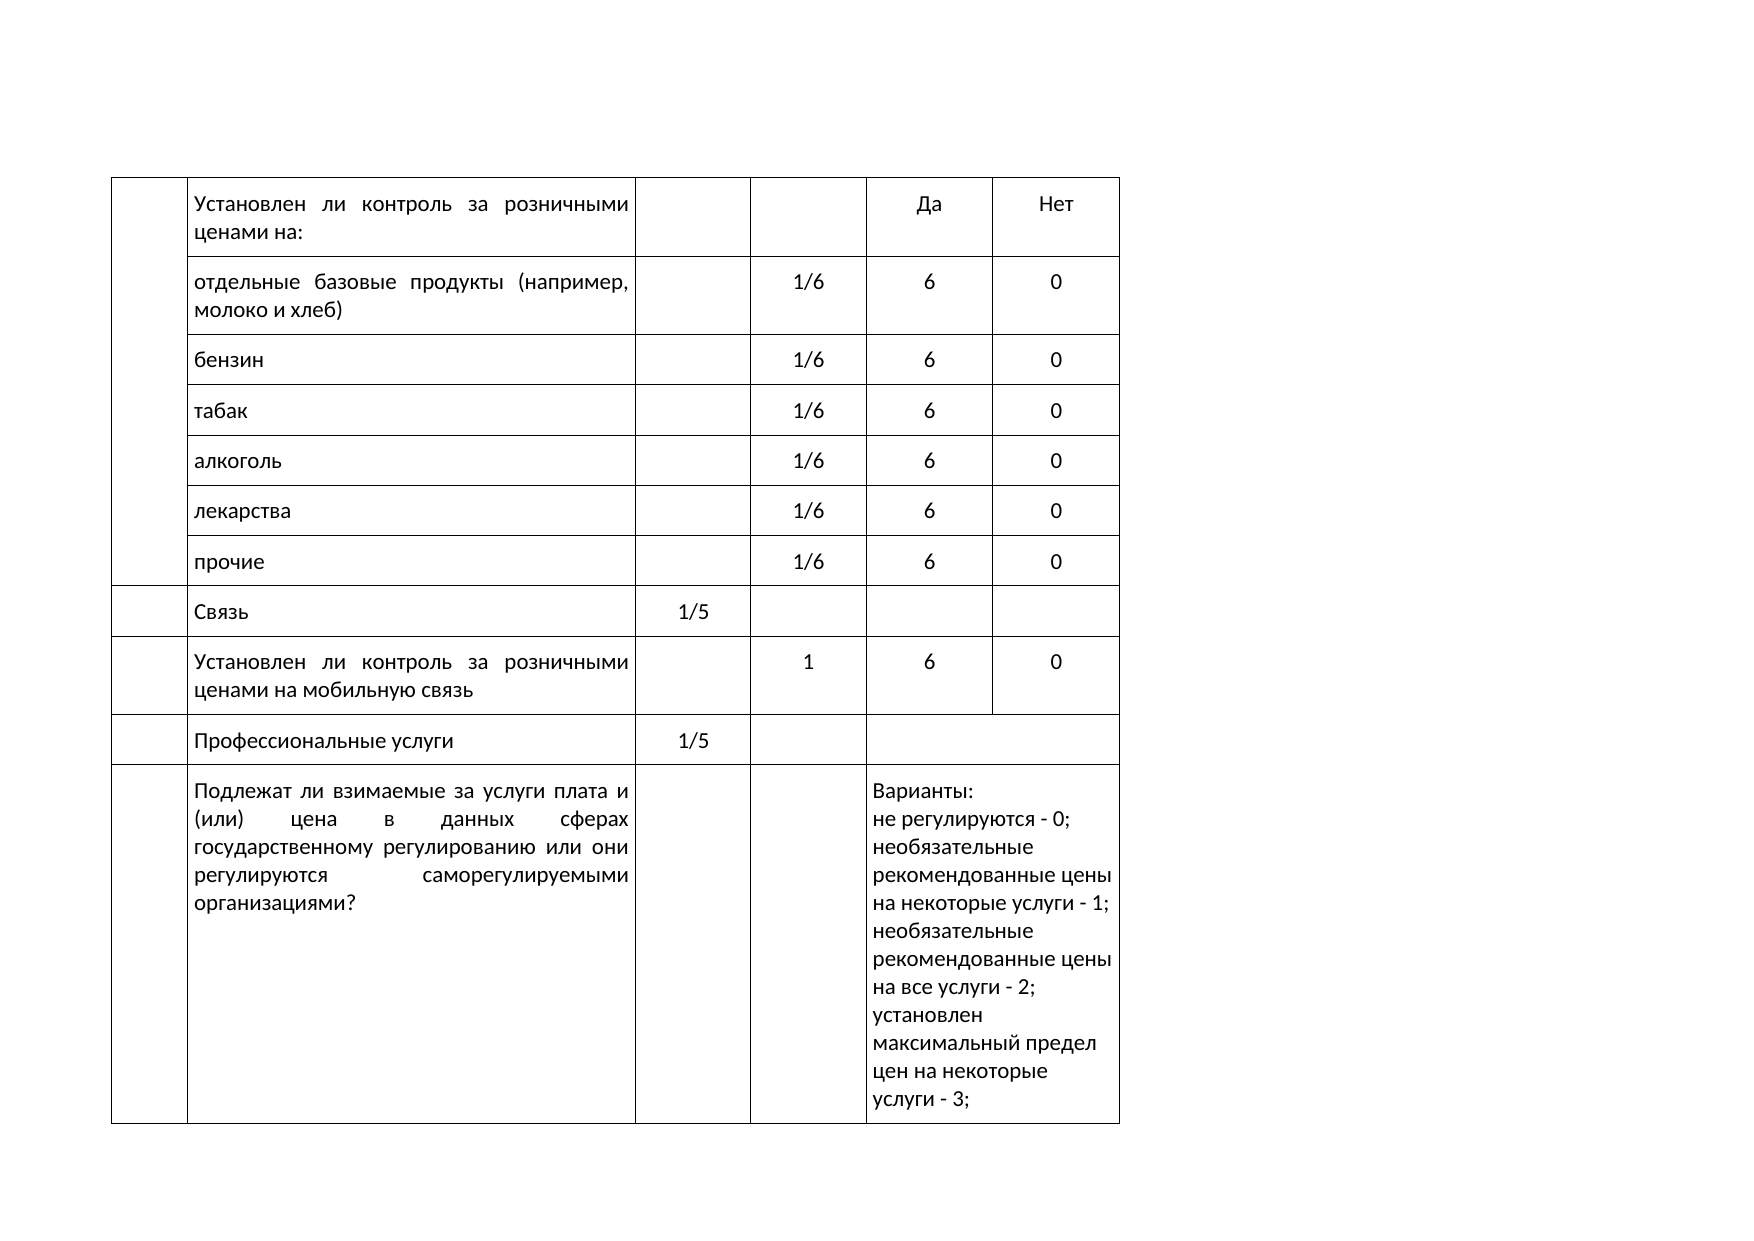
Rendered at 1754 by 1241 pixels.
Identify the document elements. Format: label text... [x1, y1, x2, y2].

table_cell [636, 536, 750, 585]
table_cell 1/5 [636, 715, 750, 764]
table_cell 0 [993, 637, 1119, 714]
table_cell [636, 335, 750, 384]
table_cell [636, 637, 750, 714]
table_cell [636, 436, 750, 485]
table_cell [867, 765, 1119, 1123]
table_cell алкоголь [188, 436, 635, 485]
table_cell [636, 257, 750, 334]
table_cell 1/6 [751, 335, 866, 384]
table_cell Установлен ли контроль за розничными ценами на: [188, 178, 635, 256]
table_cell 6 [867, 335, 992, 384]
table_cell [112, 586, 187, 636]
table_cell [867, 715, 1119, 764]
table_cell 1/6 [751, 486, 866, 535]
table_cell 6 [867, 536, 992, 585]
table_cell [636, 385, 750, 434]
table_cell [867, 586, 992, 636]
table_cell Профессиональные услуги [188, 715, 635, 764]
table_cell отдельные базовые продукты (например, молоко и хлеб) [188, 257, 635, 334]
table_cell 6 [867, 486, 992, 535]
table_cell [636, 486, 750, 535]
table_cell 1/6 [751, 536, 866, 585]
table_cell 1/6 [751, 385, 866, 434]
table_cell [112, 637, 187, 714]
table_cell [751, 178, 866, 256]
table_cell прочие [188, 536, 635, 585]
table_cell [636, 178, 750, 256]
table_cell [112, 765, 187, 1123]
table_cell [112, 178, 187, 585]
table_cell [993, 586, 1119, 636]
table_cell Установлен ли контроль за розничными ценами на мобильную связь [188, 637, 635, 714]
table_cell 1 [751, 637, 866, 714]
table_cell [751, 765, 866, 1123]
table_cell 0 [993, 536, 1119, 585]
table_cell 1/6 [751, 436, 866, 485]
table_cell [188, 765, 635, 1123]
table_cell табак [188, 385, 635, 434]
table_cell 0 [993, 257, 1119, 334]
table_cell 6 [867, 385, 992, 434]
table_cell [751, 586, 866, 636]
table_cell 0 [993, 436, 1119, 485]
table_cell [636, 765, 750, 1123]
table_cell [112, 715, 187, 764]
table_cell 6 [867, 637, 992, 714]
table_cell бензин [188, 335, 635, 384]
table_cell 0 [993, 486, 1119, 535]
table_cell 6 [867, 436, 992, 485]
table_cell Связь [188, 586, 635, 636]
table_cell 1/5 [636, 586, 750, 636]
table_cell лекарства [188, 486, 635, 535]
table_cell 6 [867, 257, 992, 334]
table_cell Нет [993, 178, 1119, 256]
table_cell [751, 715, 866, 764]
table_cell 0 [993, 335, 1119, 384]
table_cell Да [867, 178, 992, 256]
table_cell 0 [993, 385, 1119, 434]
table_cell 1/6 [751, 257, 866, 334]
